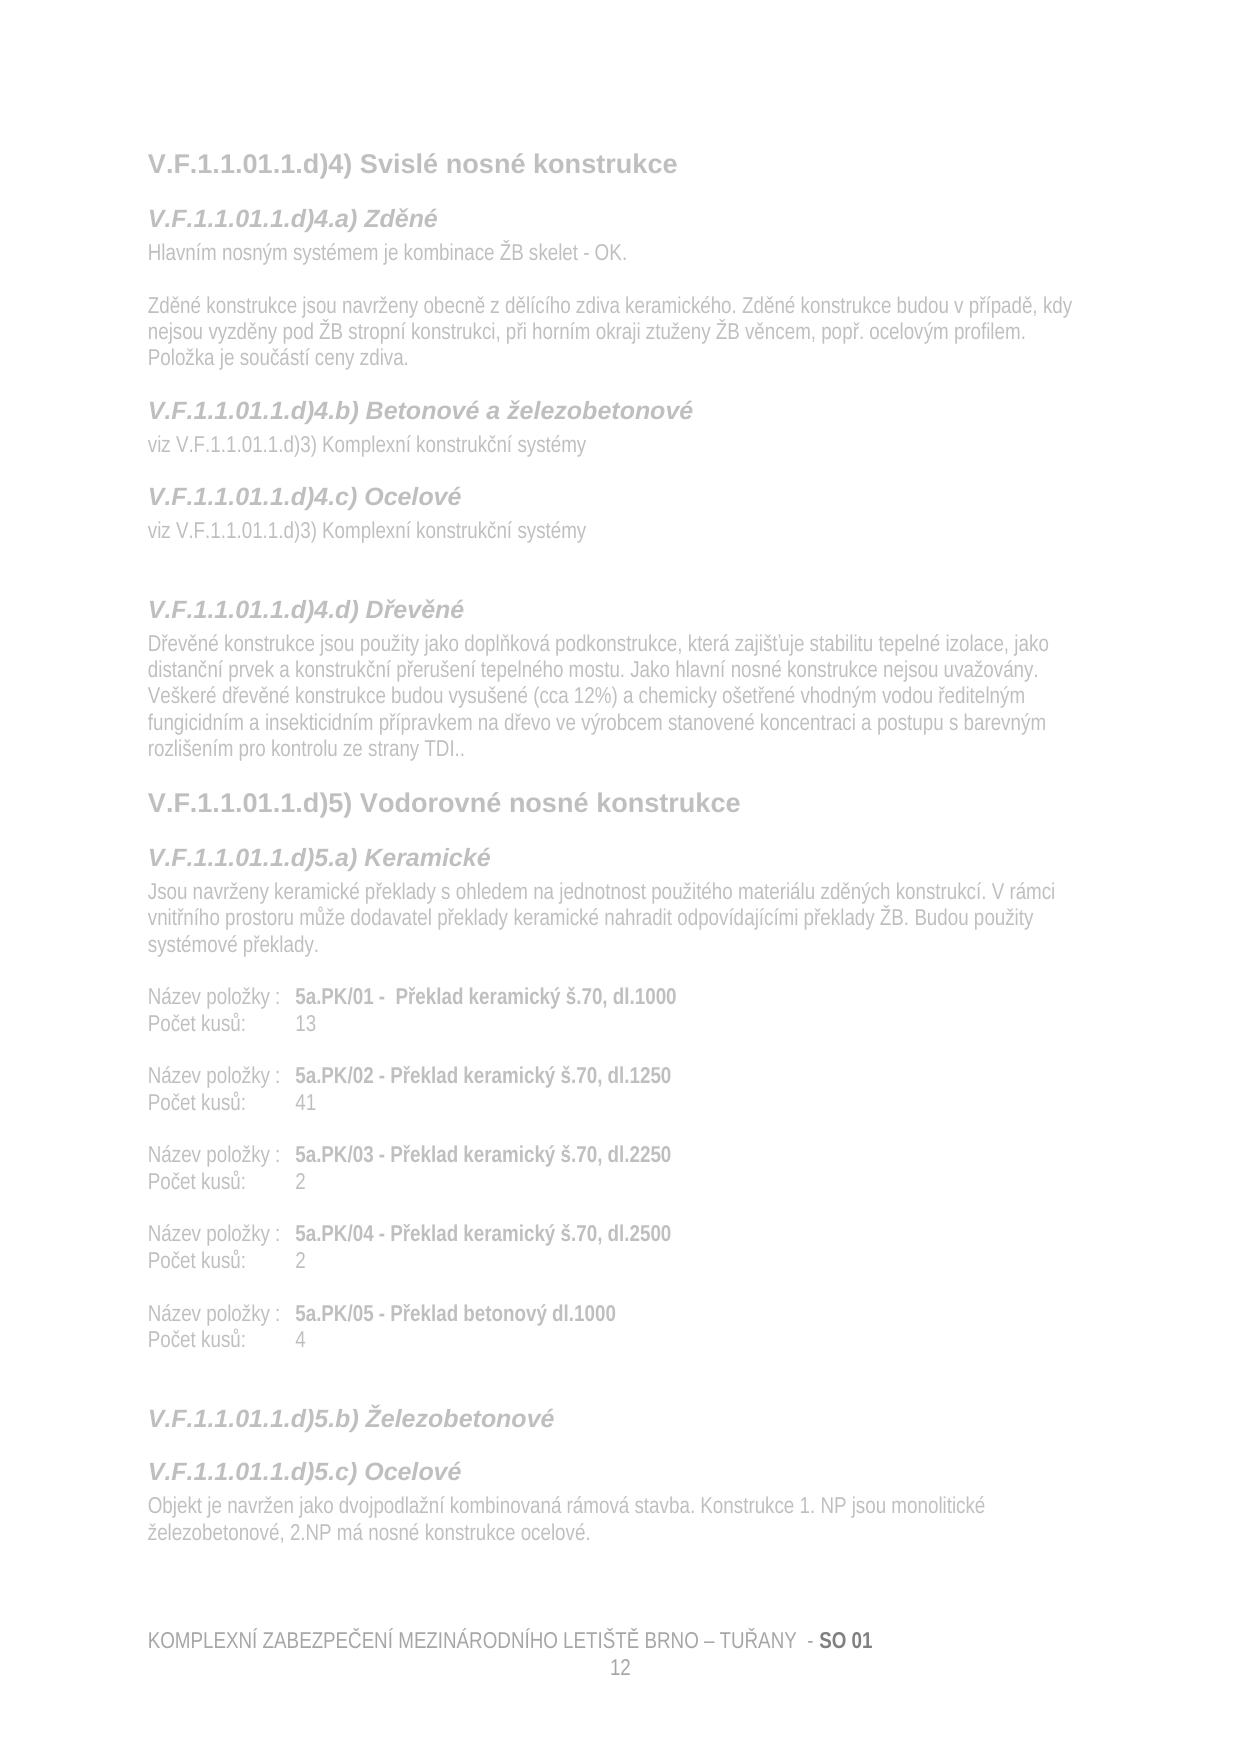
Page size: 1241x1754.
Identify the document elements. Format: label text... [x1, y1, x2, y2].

text viz V.F.1.1.01.1.d)3) Komplexní konstrukční systémy [148, 431, 1092, 457]
text Název položky : 5a.PK/02 - Překlad keramický š.70, dl.1250 [148, 1062, 1092, 1089]
text Název položky : 5a.PK/04 - Překlad keramický š.70, dl.2500 [148, 1220, 1092, 1247]
subtitle V.F.1.1.01.1.d)4.d) Dřevěné [148, 595, 1092, 623]
text Zděné konstrukce jsou navrženy obecně z dělícího zdiva keramického. Zděné konstrukce budou v případě, kdy nejsou vyzděny pod ŽB stropní konstrukci, při horním okraji ztuženy ŽB věncem, popř. ocelovým profilem. Položka je součástí ceny zdiva. [148, 292, 1092, 371]
text viz V.F.1.1.01.1.d)3) Komplexní konstrukční systémy [148, 517, 1092, 543]
subtitle V.F.1.1.01.1.d)5.a) Keramické [148, 843, 1092, 872]
text Dřevěné konstrukce jsou použity jako doplňková podkonstrukce, která zajišťuje stabilitu tepelné izolace, jako distanční prvek a konstrukční přerušení tepelného mostu. Jako hlavní nosné konstrukce nejsou uvažovány. Veškeré dřevěné konstrukce budou vysušené (cca 12%) a chemicky ošetřené vhodným vodou ředitelným fungicidním a insekticidním přípravkem na dřevo ve výrobcem stanovené koncentraci a postupu s barevným rozlišením pro kontrolu ze strany TDI.. [148, 630, 1092, 762]
subtitle V.F.1.1.01.1.d)5.c) Ocelové [148, 1457, 1092, 1486]
text Jsou navrženy keramické překlady s ohledem na jednotnost použitého materiálu zděných konstrukcí. V rámci vnitřního prostoru může dodavatel překlady keramické nahradit odpovídajícími překlady ŽB. Budou použity systémové překlady. [148, 878, 1092, 957]
text Název položky : 5a.PK/01 - Překlad keramický š.70, dl.1000 [148, 983, 1092, 1009]
subtitle V.F.1.1.01.1.d)4.b) Betonové a železobetonové [148, 396, 1092, 424]
subtitle V.F.1.1.01.1.d)5) Vodorovné nosné konstrukce [148, 787, 1092, 818]
subtitle V.F.1.1.01.1.d)5.b) Železobetonové [148, 1403, 1092, 1432]
text Název položky : 5a.PK/03 - Překlad keramický š.70, dl.2250 [148, 1141, 1092, 1168]
text Počet kusů: 2 [148, 1247, 1092, 1273]
text Počet kusů: 2 [148, 1168, 1092, 1194]
text Hlavním nosným systémem je kombinace ŽB skelet - OK. [148, 239, 1092, 265]
subtitle V.F.1.1.01.1.d)4) Svislé nosné konstrukce [148, 148, 1092, 179]
text Objekt je navržen jako dvojpodlažní kombinovaná rámová stavba. Konstrukce 1. NP jsou monolitické železobetonové, 2.NP má nosné konstrukce ocelové. [148, 1492, 1092, 1545]
text Počet kusů: 41 [148, 1089, 1092, 1115]
subtitle V.F.1.1.01.1.d)4.c) Ocelové [148, 482, 1092, 511]
text Název položky : 5a.PK/05 - Překlad betonový dl.1000 [148, 1299, 1092, 1326]
text Počet kusů: 13 [148, 1009, 1092, 1036]
subtitle V.F.1.1.01.1.d)4.a) Zděné [148, 204, 1092, 233]
text Počet kusů: 4 [148, 1326, 1092, 1352]
